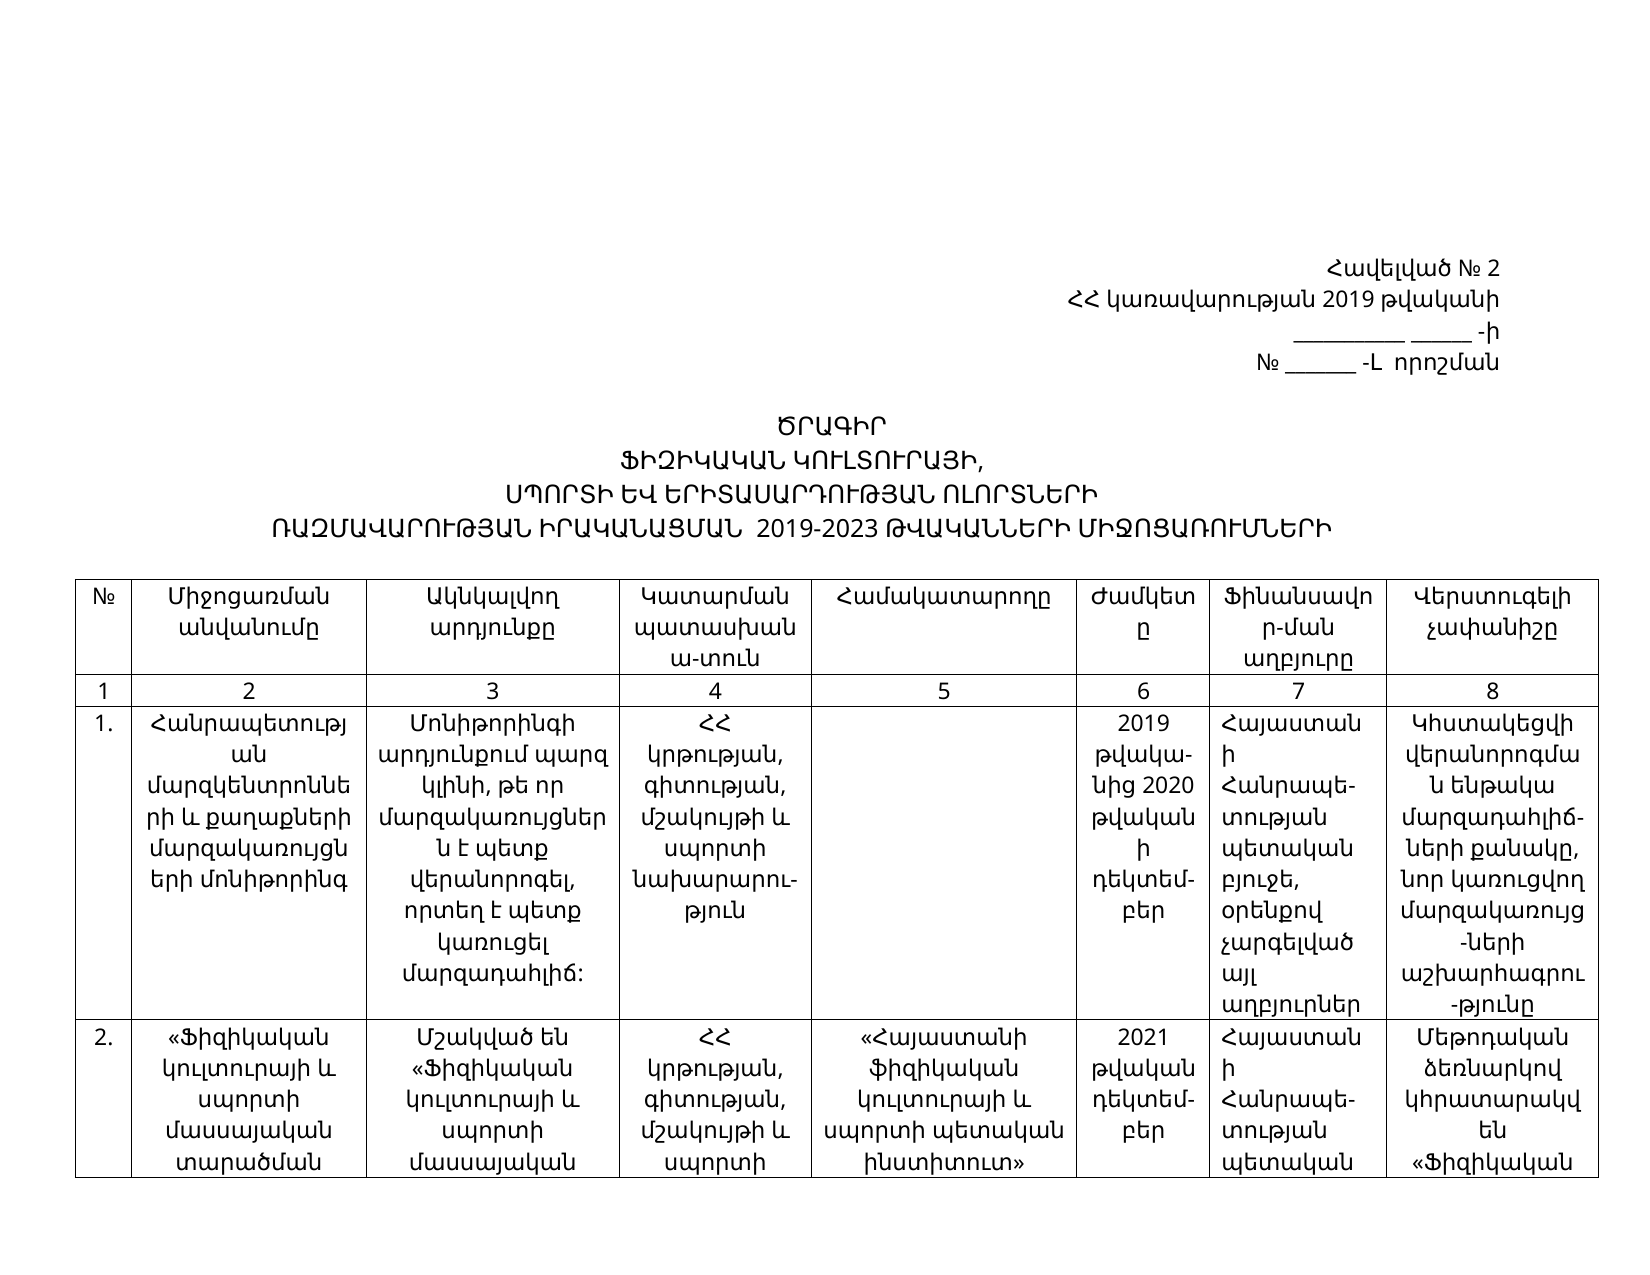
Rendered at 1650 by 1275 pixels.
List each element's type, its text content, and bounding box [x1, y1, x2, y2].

table_header Կատարման պատասխանա-տուն [620, 580, 811, 673]
table_header Վերստուգելի չափանիշը [1387, 580, 1598, 673]
text Հավելված № 2 [103, 252, 1500, 283]
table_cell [1387, 1020, 1598, 1177]
table_cell 2019 թվակա-նից 2020 թվականի դեկտեմ-բեր [1077, 707, 1209, 1019]
text ՀՀ կառավարության 2019 թվականի [103, 283, 1500, 315]
table_header Ժամկետը [1077, 580, 1209, 673]
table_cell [132, 1020, 366, 1177]
table_header Ֆինանսավոր-ման աղբյուրը [1210, 580, 1386, 673]
text ԾՐԱԳԻՐ [103, 408, 1500, 442]
table_cell 2 [132, 675, 366, 706]
text ___________ ______ -ի [103, 315, 1500, 346]
table_cell 2. [76, 1020, 131, 1177]
table_header Միջոցառման անվանումը [132, 580, 366, 673]
table_header Համակատարողը [812, 580, 1076, 673]
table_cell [620, 1020, 811, 1177]
table_header № [76, 580, 131, 673]
table_cell 1. [76, 707, 131, 1019]
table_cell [812, 1020, 1076, 1177]
text № _______ -Լ որոշման [103, 346, 1500, 377]
table_cell 1 [76, 675, 131, 706]
table_header Ակնկալվող արդյունքը [367, 580, 619, 673]
table_cell Կհստակեցվի վերանորոգման ենթակա մարզադահլիճ-ների քանակը, նոր կառուցվող մարզակառույց-ների աշխարհագրու-թյունը [1387, 707, 1598, 1019]
table_cell Հայաստանի Հանրապե-տության պետական բյուջե, օրենքով չարգելված այլ աղբյուրներ [1210, 707, 1386, 1019]
text ՌԱԶՄԱՎԱՐՈՒԹՅԱՆ ԻՐԱԿԱՆԱՑՄԱՆ 2019-2023 ԹՎԱԿԱՆՆԵՐԻ ՄԻՋՈՑԱՌՈՒՄՆԵՐԻ [103, 511, 1500, 545]
table_cell 7 [1210, 675, 1386, 706]
text ՍՊՈՐՏԻ ԵՎ ԵՐԻՏԱՍԱՐԴՈՒԹՅԱՆ ՈԼՈՐՏՆԵՐԻ [103, 477, 1500, 511]
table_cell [1077, 1020, 1209, 1177]
table_cell Հանրապետության մարզկենտրոնների և քաղաքների մարզակառույցների մոնիթորինգ [132, 707, 366, 1019]
table_cell 6 [1077, 675, 1209, 706]
table_cell 3 [367, 675, 619, 706]
text ՖԻԶԻԿԱԿԱՆ ԿՈՒԼՏՈՒՐԱՅԻ, [103, 442, 1500, 477]
table_cell [812, 707, 1076, 1019]
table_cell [367, 1020, 619, 1177]
table_cell 4 [620, 675, 811, 706]
table_cell 8 [1387, 675, 1598, 706]
table_cell 5 [812, 675, 1076, 706]
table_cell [1210, 1020, 1386, 1177]
table_cell ՀՀ կրթության, գիտության, մշակույթի և սպորտի նախարարու-թյուն [620, 707, 811, 1019]
table_cell Մոնիթորինգի արդյունքում պարզ կլինի, թե որ մարզակառույցներն է պետք վերանորոգել, որտեղ է պետք կառուցել մարզադահլիճ: [367, 707, 619, 1019]
